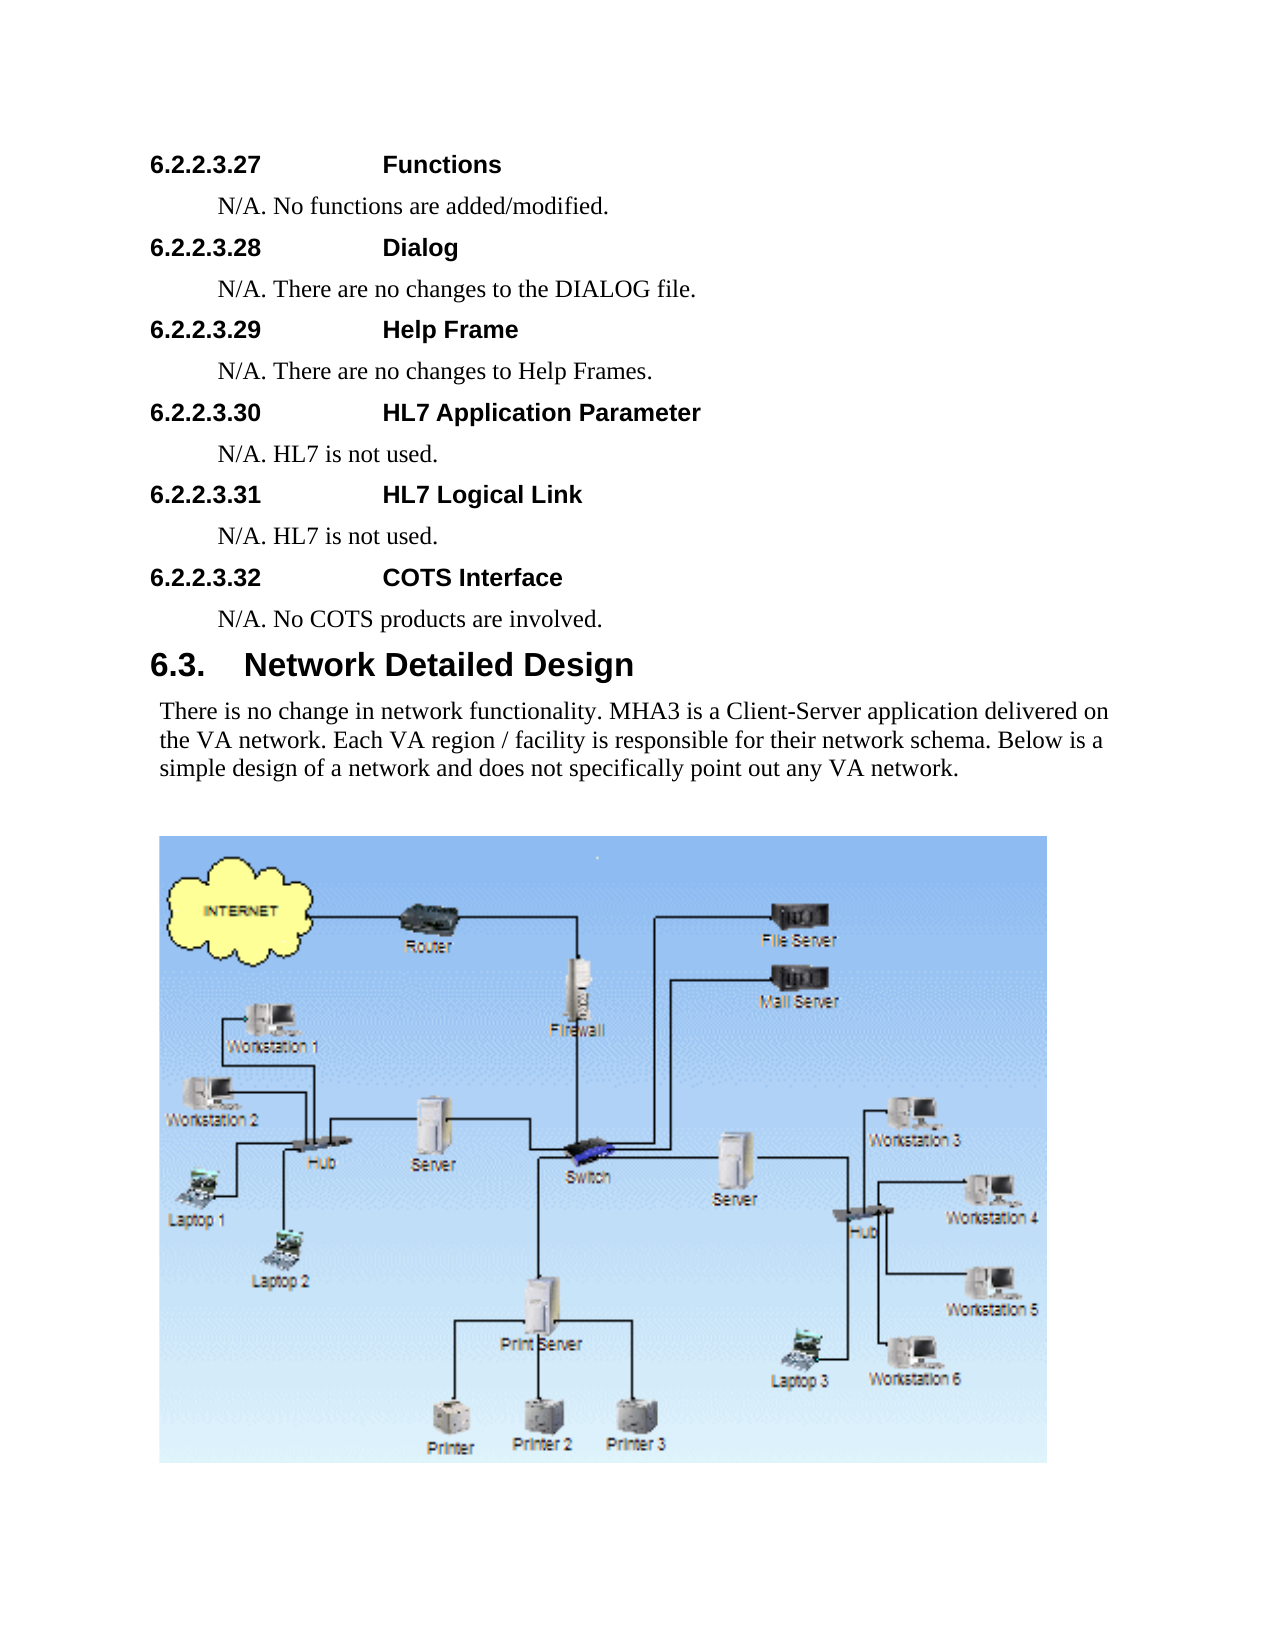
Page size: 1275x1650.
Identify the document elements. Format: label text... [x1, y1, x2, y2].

picture [159, 836, 1047, 1463]
text N/A. HL7 is not used. [217, 439, 1125, 467]
subtitle 6.2.2.3.27 Functions [150, 150, 1125, 179]
text N/A. There are no changes to Help Frames. [217, 356, 1125, 385]
text N/A. No COTS products are involved. [217, 604, 1125, 632]
subtitle 6.2.2.3.31 HL7 Logical Link [150, 480, 1125, 509]
text N/A. No functions are added/modified. [217, 191, 1125, 220]
subtitle 6.2.2.3.29 Help Frame [150, 315, 1125, 344]
text N/A. HL7 is not used. [217, 521, 1125, 550]
subtitle 6.2.2.3.30 HL7 Application Parameter [150, 397, 1125, 426]
subtitle 6.2.2.3.32 COTS Interface [150, 562, 1125, 591]
text N/A. There are no changes to the DIALOG file. [217, 274, 1125, 302]
subtitle Network Detailed Design [150, 645, 1125, 683]
subtitle 6.2.2.3.28 Dialog [150, 232, 1125, 261]
text There is no change in network functionality. MHA3 is a Client-Server application delivered on the VA network. Each VA region / facility is responsible for their network schema. Below is a simple design of a network and does not specifically point out any VA network. [159, 696, 1125, 782]
